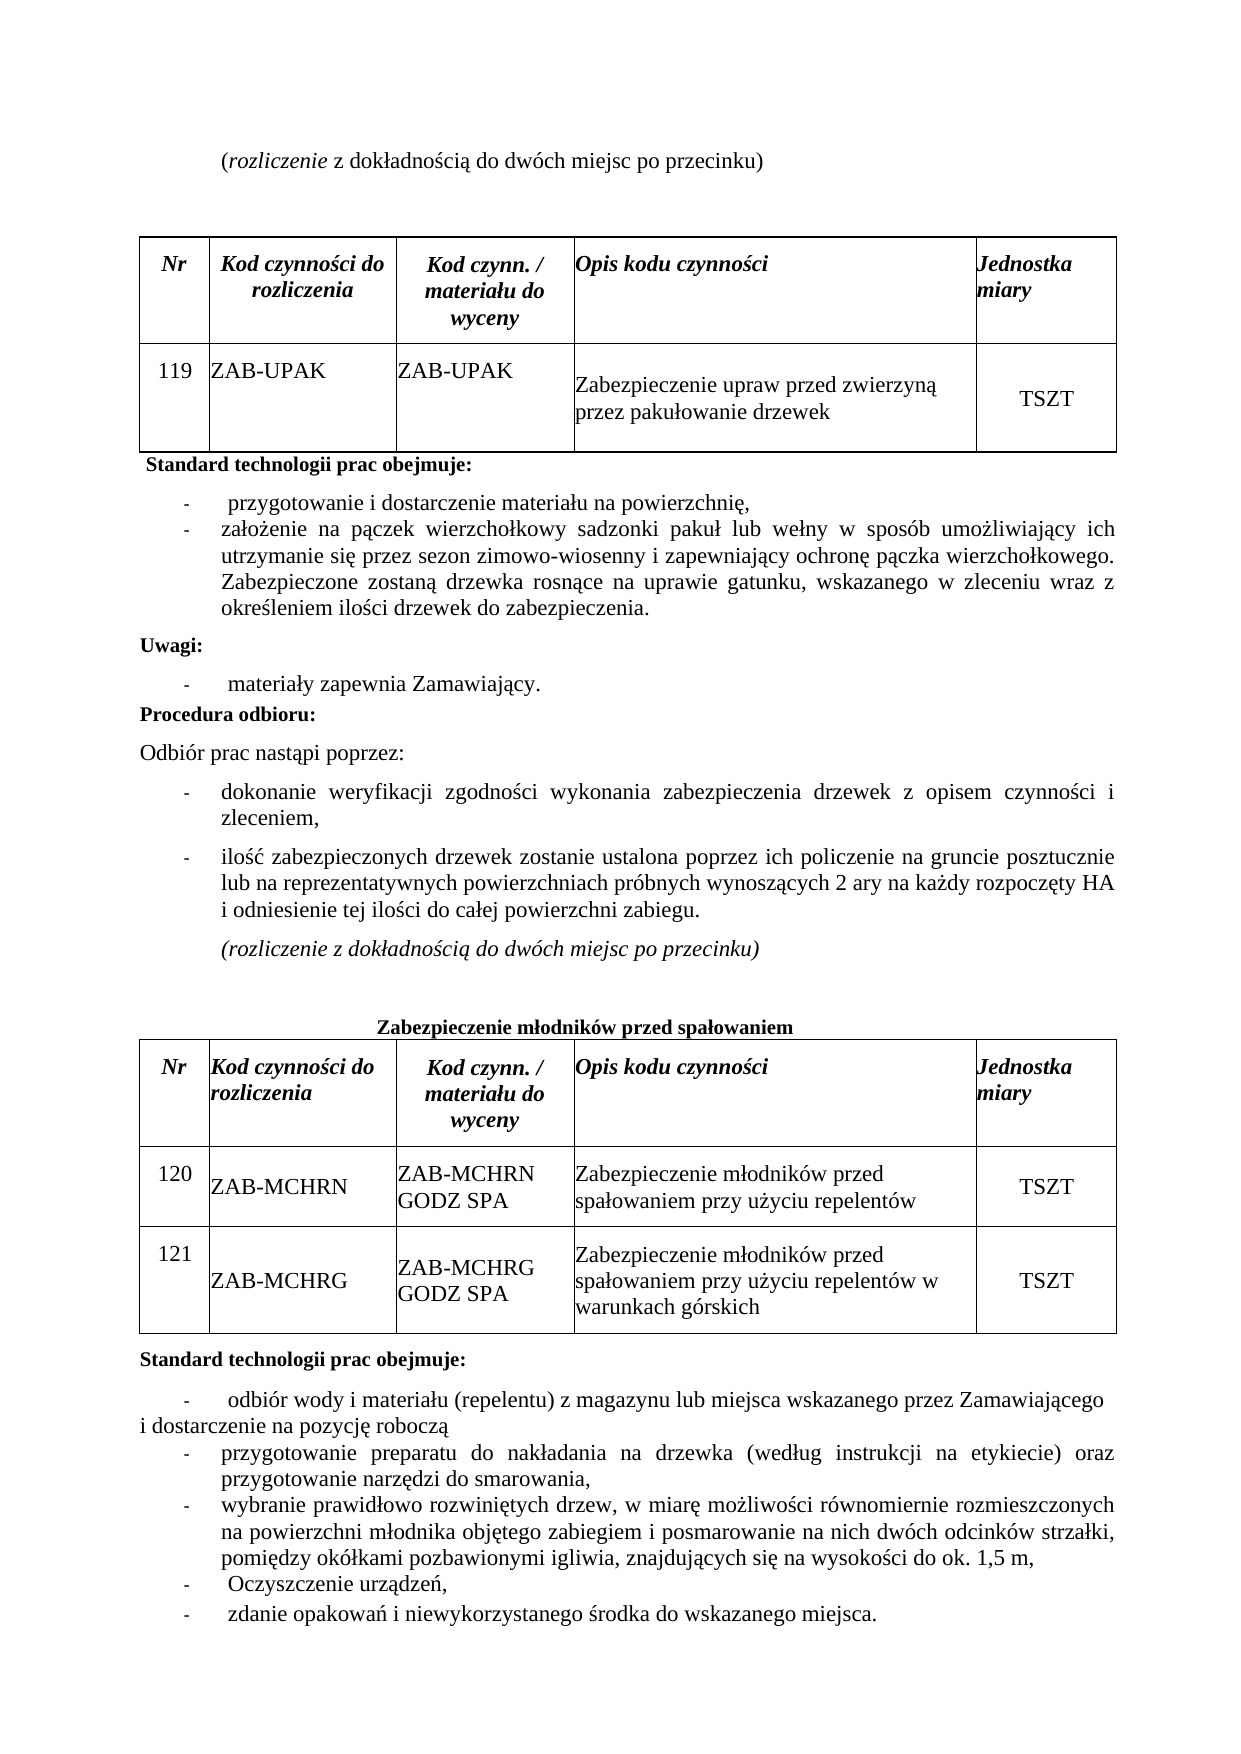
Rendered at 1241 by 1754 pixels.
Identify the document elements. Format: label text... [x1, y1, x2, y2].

list zdanie opakowań i niewykorzystanego środka do wskazanego miejsca. [139, 1600, 1116, 1626]
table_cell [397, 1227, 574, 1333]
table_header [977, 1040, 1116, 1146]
list odbiór wody i materiału (repelentu) z magazynu lub miejsca wskazanego przez Zamawiającego i dostarczenie na pozycję roboczą [139, 1386, 1116, 1439]
text Standard technologii prac obejmuje: [146, 453, 1116, 476]
text Odbiór prac nastąpi poprzez: [139, 739, 1116, 765]
text Procedura odbioru: [139, 702, 1116, 726]
list przygotowanie preparatu do nakładania na drzewka (według instrukcji na etykiecie) oraz przygotowanie narzędzi do smarowania, [183, 1439, 1116, 1491]
list materiały zapewnia Zamawiający. [139, 670, 1116, 696]
list założenie na pączek wierzchołkowy sadzonki pakuł lub wełny w sposób umożliwiający ich utrzymanie się przez sezon zimowo-wiosenny i zapewniający ochronę pączka wierzchołkowego. Zabezpieczone zostaną drzewka rosnące na uprawie gatunku, wskazanego w zleceniu wraz z określeniem ilości drzewek do zabezpieczenia. [183, 515, 1116, 621]
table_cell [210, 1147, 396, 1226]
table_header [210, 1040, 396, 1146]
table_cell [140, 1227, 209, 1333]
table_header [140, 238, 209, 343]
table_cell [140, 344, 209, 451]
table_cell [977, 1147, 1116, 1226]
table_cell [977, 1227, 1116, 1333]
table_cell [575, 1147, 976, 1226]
text (rozliczenie z dokładnością do dwóch miejsc po przecinku) [139, 147, 1116, 174]
list dokonanie weryfikacji zgodności wykonania zabezpieczenia drzewek z opisem czynności i zleceniem, [183, 778, 1116, 831]
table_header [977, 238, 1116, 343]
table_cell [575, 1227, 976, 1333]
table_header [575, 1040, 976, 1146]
list wybranie prawidłowo rozwiniętych drzew, w miarę możliwości równomiernie rozmieszczonych na powierzchni młodnika objętego zabiegiem i posmarowanie na nich dwóch odcinków strzałki, pomiędzy okółkami pozbawionymi igliwia, znajdujących się na wysokości do ok. 1,5 m, [183, 1491, 1116, 1571]
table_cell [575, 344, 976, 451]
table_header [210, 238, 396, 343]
text Uwagi: [139, 633, 1116, 657]
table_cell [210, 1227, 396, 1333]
text Zabezpieczenie młodników przed spałowaniem [376, 1015, 1116, 1039]
text (rozliczenie z dokładnością do dwóch miejsc po przecinku) [139, 934, 1116, 961]
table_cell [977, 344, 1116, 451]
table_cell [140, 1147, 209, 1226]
text Standard technologii prac obejmuje: [139, 1347, 1116, 1371]
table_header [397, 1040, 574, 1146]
list przygotowanie i dostarczenie materiału na powierzchnię, [139, 489, 1116, 515]
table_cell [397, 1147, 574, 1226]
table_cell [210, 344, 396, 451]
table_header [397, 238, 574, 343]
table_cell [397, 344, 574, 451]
list Oczyszczenie urządzeń, [139, 1571, 1116, 1597]
list ilość zabezpieczonych drzewek zostanie ustalona poprzez ich policzenie na gruncie posztucznie lub na reprezentatywnych powierzchniach próbnych wynoszących 2 ary na każdy rozpoczęty HA i odniesienie tej ilości do całej powierzchni zabiegu. [183, 843, 1116, 922]
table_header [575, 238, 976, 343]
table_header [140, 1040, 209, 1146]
